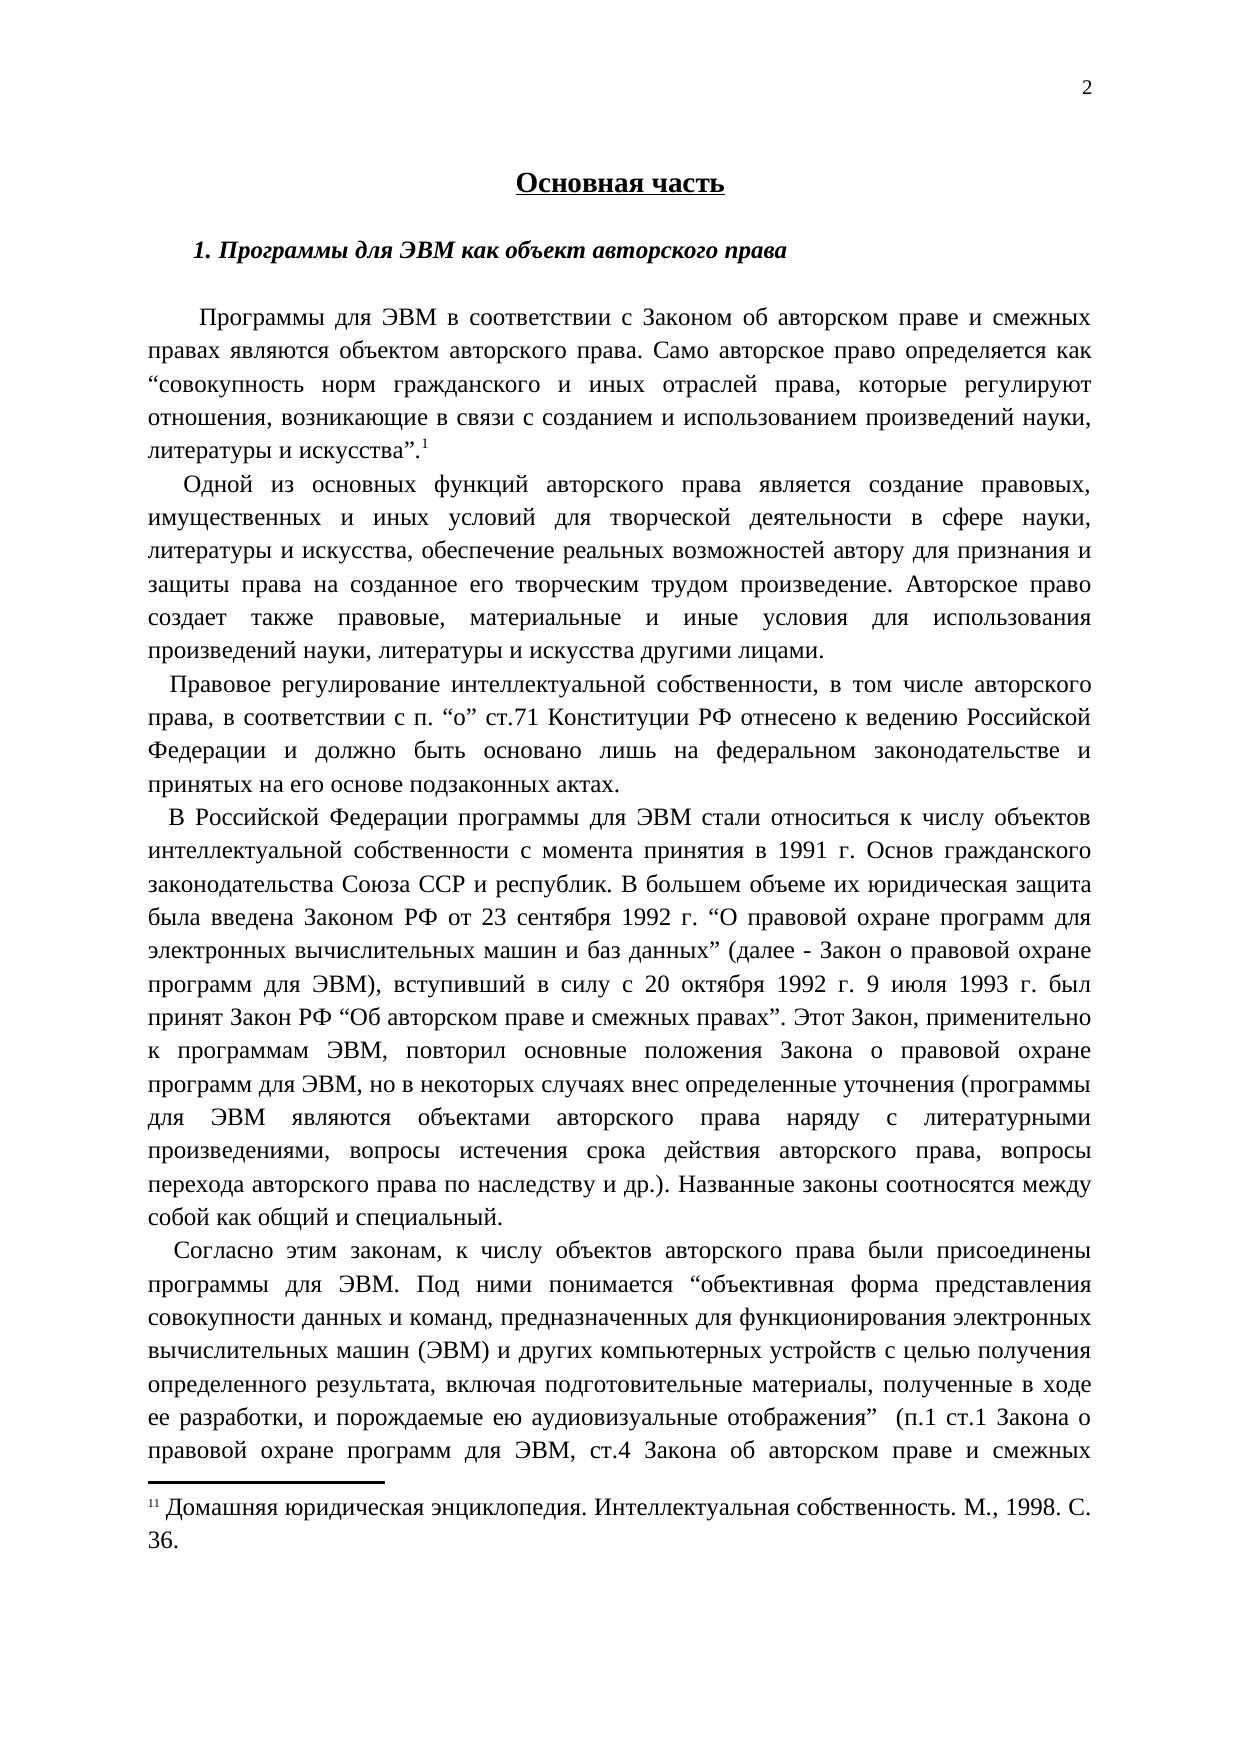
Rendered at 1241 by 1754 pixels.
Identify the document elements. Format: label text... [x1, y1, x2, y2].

text Правовое регулирование интеллектуальной собственности, в том числе авторского права, в соответствии с п. “о” ст.71 Конституции РФ отнесено к ведению Российской Федерации и должно быть основано лишь на федеральном законодательстве и принятых на его основе подзаконных актах. [148, 665, 1092, 799]
text 1. Программы для ЭВМ как объект авторского права [148, 232, 1092, 265]
text В Российской Федерации программы для ЭВМ стали относиться к числу объектов интеллектуальной собственности с момента принятия в 1991 г. Основ гражданского законодательства Союза ССР и республик. В большем объеме их юридическая защита была введена Законом РФ от 23 сентября 1992 г. “О правовой охране программ для электронных вычислительных машин и баз данных” (далее - Закон о правовой охране программ для ЭВМ), вступивший в силу с 20 октября 1992 г. 9 июля 1993 г. был принят Закон РФ “Об авторском праве и смежных правах”. Этот Закон, применительно к программам ЭВМ, повторил основные положения Закона о правовой охране программ для ЭВМ, но в некоторых случаях внес определенные уточнения (программы для ЭВМ являются объектами авторского права наряду с литературными произведениями, вопросы истечения срока действия авторского права, вопросы перехода авторского права по наследству и др.). Названные законы соотносятся между собой как общий и специальный. [148, 799, 1092, 1232]
text Основная часть [148, 165, 1092, 199]
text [148, 1232, 1092, 1465]
text Одной из основных функций авторского права является создание правовых, имущественных и иных условий для творческой деятельности в сфере науки, литературы и искусства, обеспечение реальных возможностей автору для признания и защиты права на созданное его творческим трудом произведение. Авторское право создает также правовые, материальные и иные условия для использования произведений науки, литературы и искусства другими лицами. [148, 465, 1092, 665]
text Программы для ЭВМ в соответствии с Законом об авторском праве и смежных правах являются объектом авторского права. Само авторское право определяется как “совокупность норм гражданского и иных отраслей права, которые регулируют отношения, возникающие в связи с созданием и использованием произведений науки, литературы и искусства”.1 [148, 299, 1092, 465]
